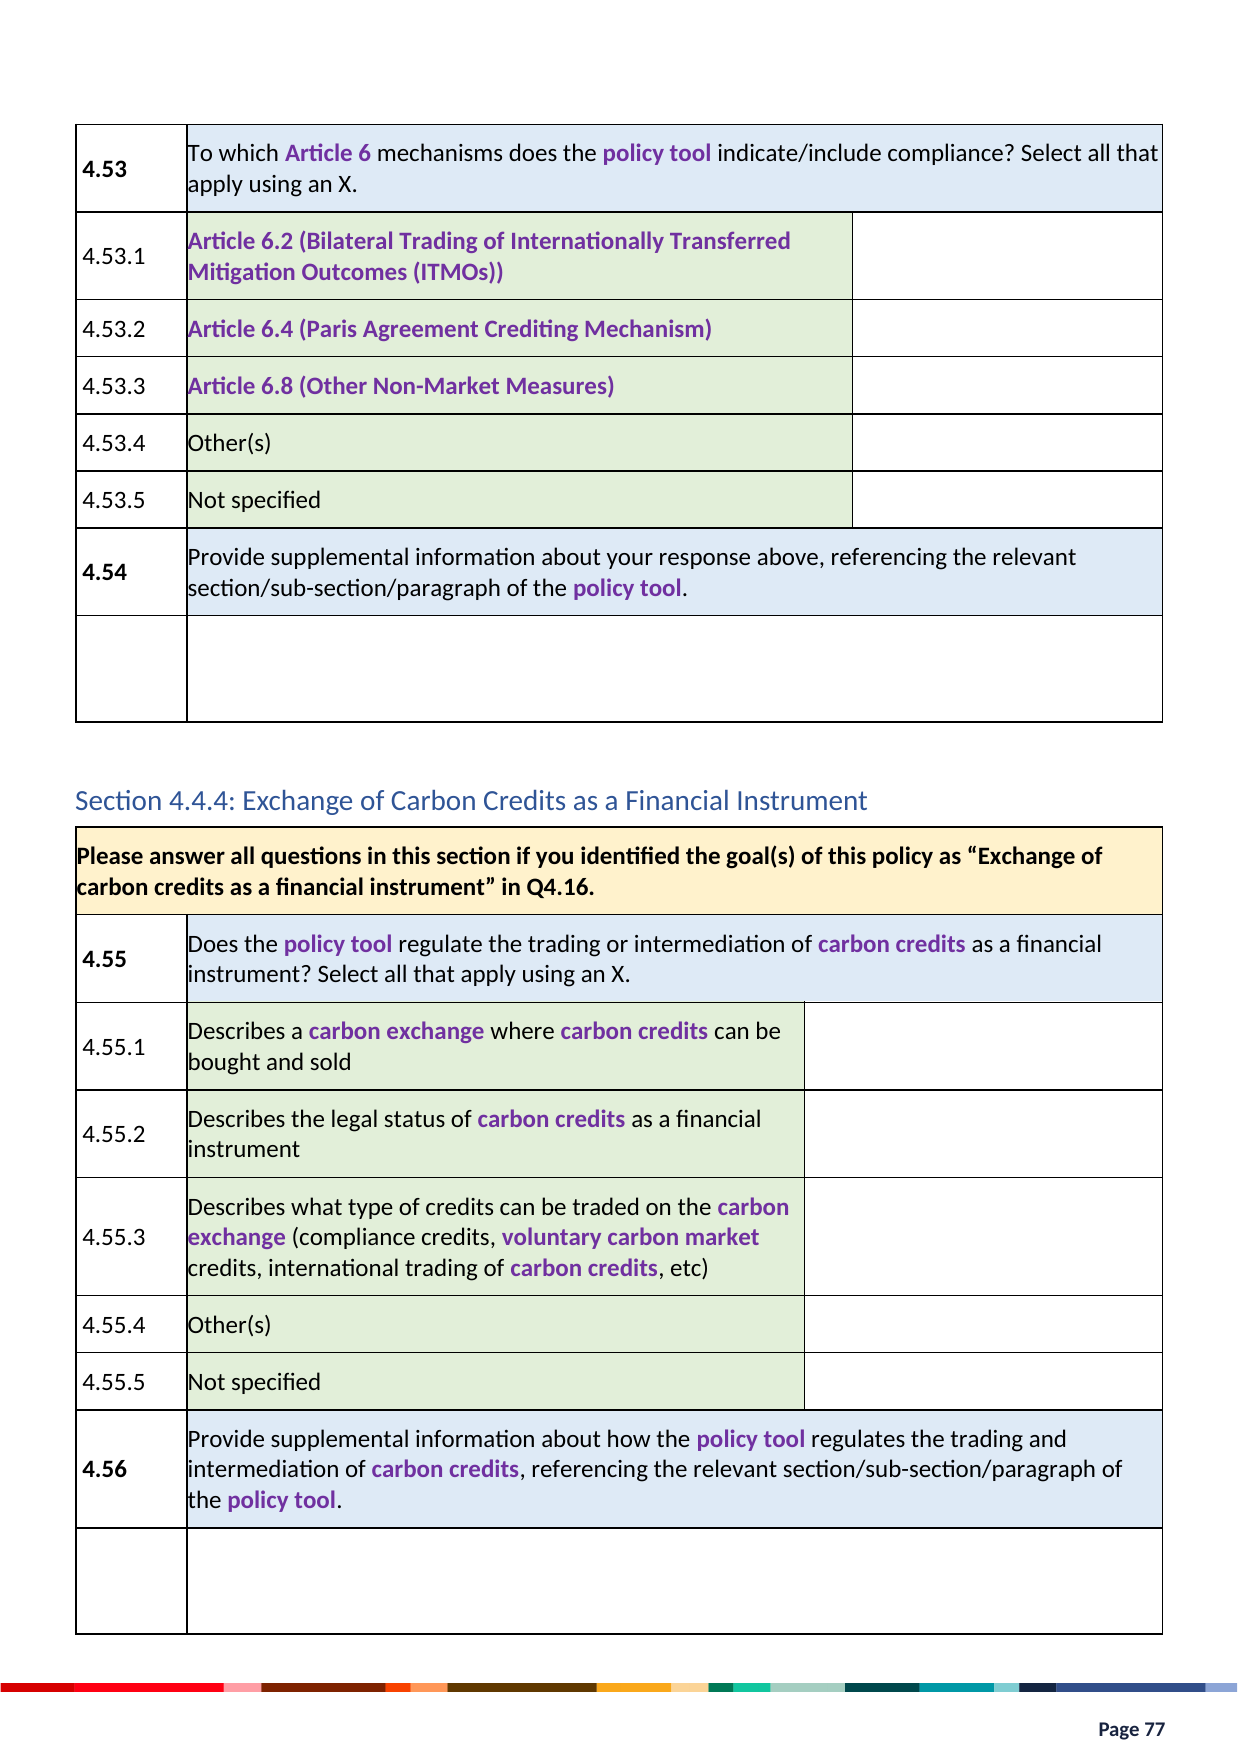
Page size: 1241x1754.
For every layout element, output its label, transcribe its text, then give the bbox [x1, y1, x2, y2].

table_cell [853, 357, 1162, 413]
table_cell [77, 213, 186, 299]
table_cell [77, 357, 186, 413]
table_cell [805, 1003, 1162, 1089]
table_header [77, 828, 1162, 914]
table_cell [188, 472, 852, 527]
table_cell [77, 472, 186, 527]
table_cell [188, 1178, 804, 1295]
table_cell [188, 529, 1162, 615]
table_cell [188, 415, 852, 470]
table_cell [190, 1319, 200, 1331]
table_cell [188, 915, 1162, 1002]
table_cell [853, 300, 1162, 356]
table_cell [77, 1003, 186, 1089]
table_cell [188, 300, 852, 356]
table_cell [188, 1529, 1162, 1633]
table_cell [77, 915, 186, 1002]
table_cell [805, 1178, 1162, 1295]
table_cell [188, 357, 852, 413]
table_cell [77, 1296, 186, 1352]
subtitle Section 4.4.4: Exchange of Carbon Credits as a Financial Instrument [75, 782, 1165, 818]
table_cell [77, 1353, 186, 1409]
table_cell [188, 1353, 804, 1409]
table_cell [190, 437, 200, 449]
picture [0, 1683, 1236, 1692]
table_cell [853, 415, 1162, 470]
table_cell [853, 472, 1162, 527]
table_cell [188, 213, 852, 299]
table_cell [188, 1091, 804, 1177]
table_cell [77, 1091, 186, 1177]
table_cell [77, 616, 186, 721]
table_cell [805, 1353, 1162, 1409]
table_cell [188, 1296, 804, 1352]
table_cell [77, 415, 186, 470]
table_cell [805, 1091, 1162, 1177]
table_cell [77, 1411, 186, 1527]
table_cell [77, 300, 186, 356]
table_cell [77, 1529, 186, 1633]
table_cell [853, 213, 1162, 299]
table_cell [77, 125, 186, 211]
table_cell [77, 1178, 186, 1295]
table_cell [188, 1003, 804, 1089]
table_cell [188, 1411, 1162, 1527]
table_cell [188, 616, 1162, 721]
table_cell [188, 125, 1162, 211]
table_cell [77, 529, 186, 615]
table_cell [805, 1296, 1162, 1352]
